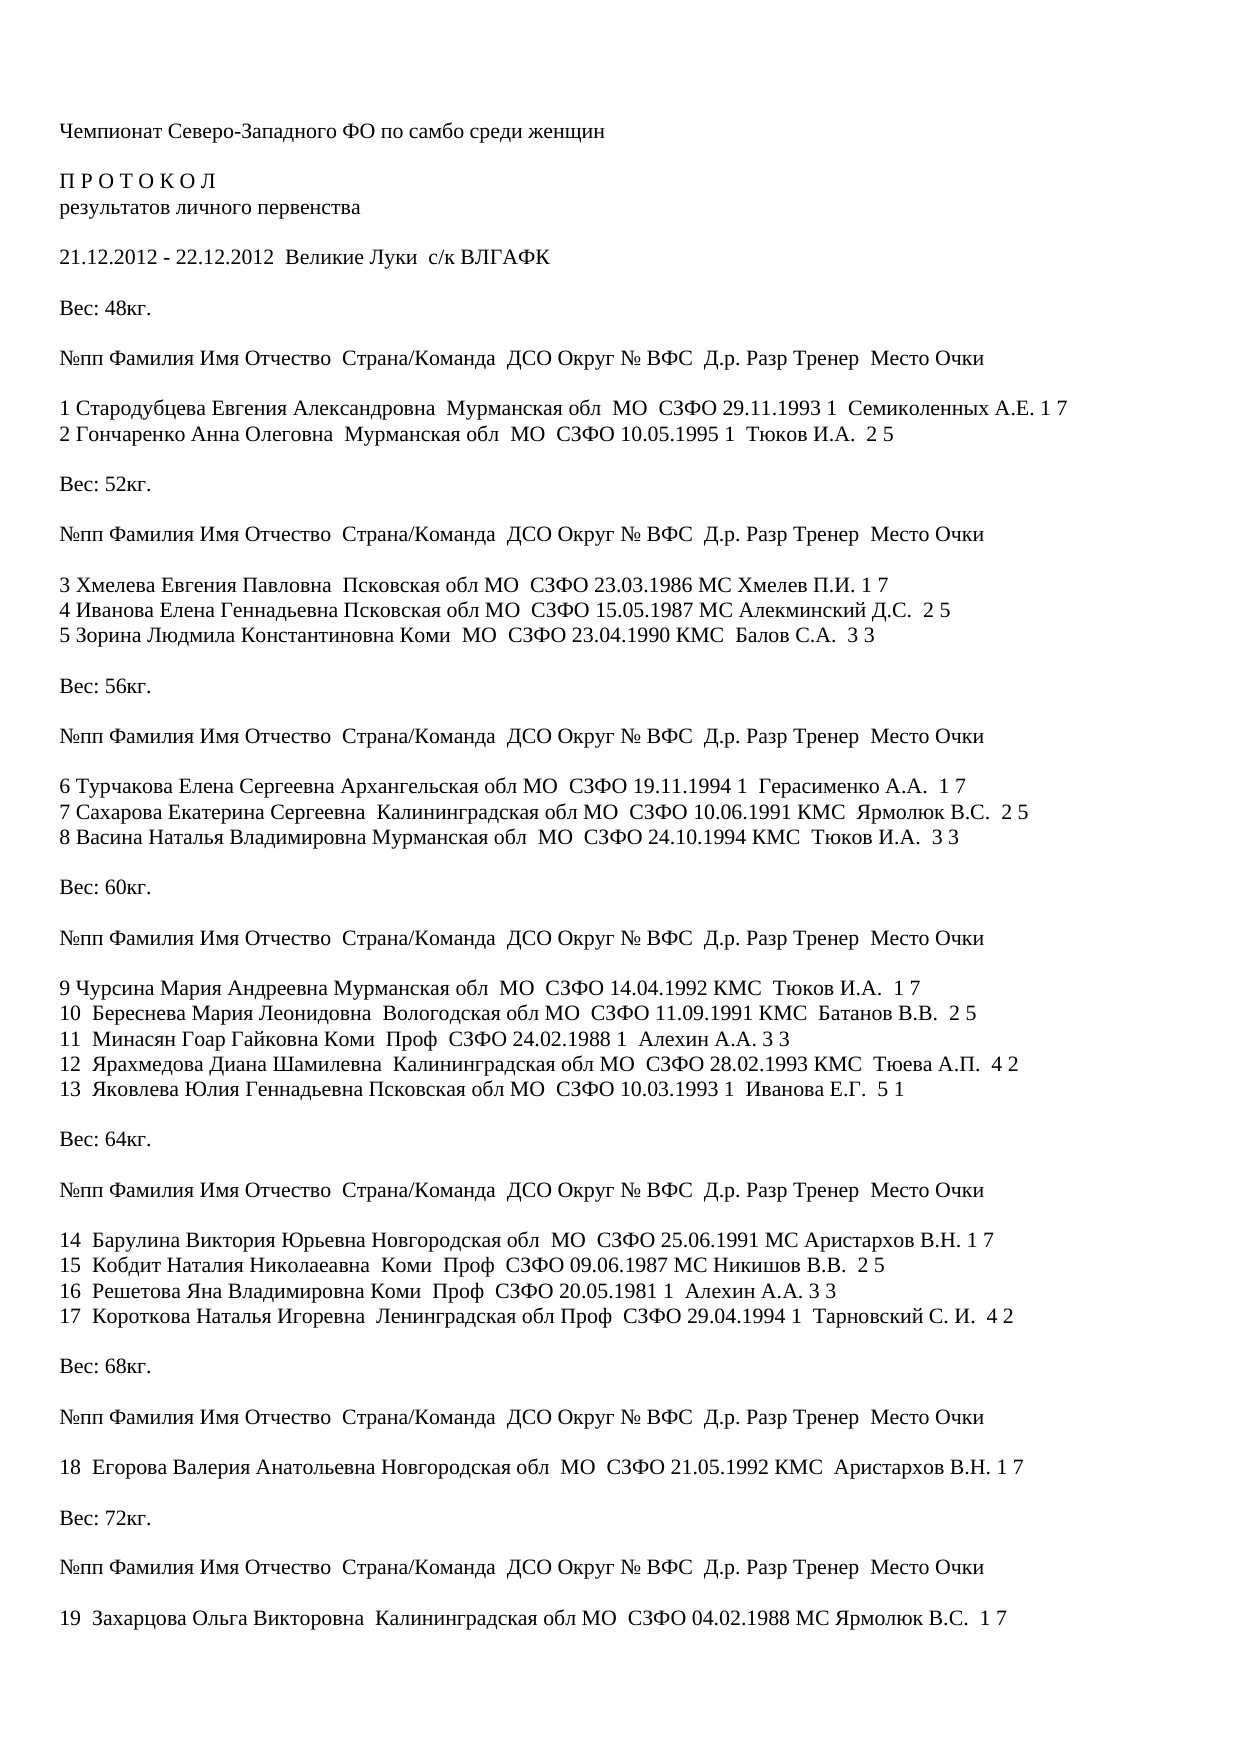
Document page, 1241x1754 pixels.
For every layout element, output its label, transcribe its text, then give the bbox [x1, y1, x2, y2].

text №пп Фамилия Имя Отчество Страна/Команда ДСО Округ № ВФС Д.р. Разр Тренер Место Очки [59, 925, 1181, 950]
text №пп Фамилия Имя Отчество Страна/Команда ДСО Округ № ВФС Д.р. Разр Тренер Место Очки [59, 521, 1181, 547]
text 5 Зорина Людмила Константиновна Коми МО СЗФО 23.04.1990 КМС Балов С.А. 3 3 [59, 622, 1181, 647]
text №пп Фамилия Имя Отчество Страна/Команда ДСО Округ № ВФС Д.р. Разр Тренер Место Очки [59, 723, 1181, 748]
text 3 Хмелева Евгения Павловна Псковская обл МО СЗФО 23.03.1986 МС Хмелев П.И. 1 7 [59, 572, 1181, 597]
text 9 Чурсина Мария Андреевна Мурманская обл МО СЗФО 14.04.1992 КМС Тюков И.А. 1 7 [59, 975, 1181, 1000]
text Вес: 64кг. [59, 1126, 1181, 1152]
text 13 Яковлева Юлия Геннадьевна Псковская обл МО СЗФО 10.03.1993 1 Иванова Е.Г. 5 1 [59, 1076, 1181, 1101]
text 15 Кобдит Наталия Николаеавна Коми Проф СЗФО 09.06.1987 МС Никишов В.В. 2 5 [59, 1252, 1181, 1278]
text №пп Фамилия Имя Отчество Страна/Команда ДСО Округ № ВФС Д.р. Разр Тренер Место Очки [59, 1177, 1181, 1202]
text 12 Ярахмедова Диана Шамилевна Калининградская обл МО СЗФО 28.02.1993 КМС Тюева А.П. 4 2 [59, 1051, 1181, 1076]
text 8 Васина Наталья Владимировна Мурманская обл МО СЗФО 24.10.1994 КМС Тюков И.А. 3 3 [59, 824, 1181, 849]
text 17 Короткова Наталья Игоревна Ленинградская обл Проф СЗФО 29.04.1994 1 Тарновский С. И. 4 2 [59, 1303, 1181, 1328]
text 10 Береснева Мария Леонидовна Вологодская обл МО СЗФО 11.09.1991 КМС Батанов В.В. 2 5 [59, 1000, 1181, 1026]
text Вес: 60кг. [59, 874, 1181, 899]
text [59, 1554, 1181, 1579]
text 21.12.2012 - 22.12.2012 Великие Луки с/к ВЛГАФК [59, 244, 1181, 269]
text Вес: 52кг. [59, 471, 1181, 496]
text Вес: 56кг. [59, 673, 1181, 698]
text 1 Стародубцева Евгения Александровна Мурманская обл МО СЗФО 29.11.1993 1 Семиколенных А.Е. 1 7 [59, 395, 1181, 421]
text 6 Турчакова Елена Сергеевна Архангельская обл МО СЗФО 19.11.1994 1 Герасименко А.А. 1 7 [59, 773, 1181, 799]
text 16 Решетова Яна Владимировна Коми Проф СЗФО 20.05.1981 1 Алехин А.А. 3 3 [59, 1278, 1181, 1303]
text Вес: 68кг. [59, 1353, 1181, 1378]
text №пп Фамилия Имя Отчество Страна/Команда ДСО Округ № ВФС Д.р. Разр Тренер Место Очки [59, 345, 1181, 370]
text 19 Захарцова Ольга Викторовна Калининградская обл МО СЗФО 04.02.1988 МС Ярмолюк В.С. 1 7 [59, 1605, 1181, 1630]
text 14 Барулина Виктория Юрьевна Новгородская обл МО СЗФО 25.06.1991 МС Аристархов В.Н. 1 7 [59, 1227, 1181, 1252]
text Вес: 72кг. [59, 1504, 1181, 1530]
text 11 Минасян Гоар Гайковна Коми Проф СЗФО 24.02.1988 1 Алехин А.А. 3 3 [59, 1026, 1181, 1051]
text 4 Иванова Елена Геннадьевна Псковская обл МО СЗФО 15.05.1987 МС Алекминский Д.С. 2 5 [59, 597, 1181, 622]
text П Р О Т О К О Л [59, 168, 1181, 194]
text №пп Фамилия Имя Отчество Страна/Команда ДСО Округ № ВФС Д.р. Разр Тренер Место Очки [59, 1404, 1181, 1429]
text 2 Гончаренко Анна Олеговна Мурманская обл МО СЗФО 10.05.1995 1 Тюков И.А. 2 5 [59, 421, 1181, 446]
text Вес: 48кг. [59, 294, 1181, 320]
text результатов личного первенства [59, 194, 1181, 219]
text Чемпионат Северо-Западного ФО по самбо среди женщин [59, 118, 1181, 143]
text 7 Сахарова Екатерина Сергеевна Калининградская обл МО СЗФО 10.06.1991 КМС Ярмолюк В.С. 2 5 [59, 799, 1181, 824]
text 18 Егорова Валерия Анатольевна Новгородская обл МО СЗФО 21.05.1992 КМС Аристархов В.Н. 1 7 [59, 1454, 1181, 1479]
